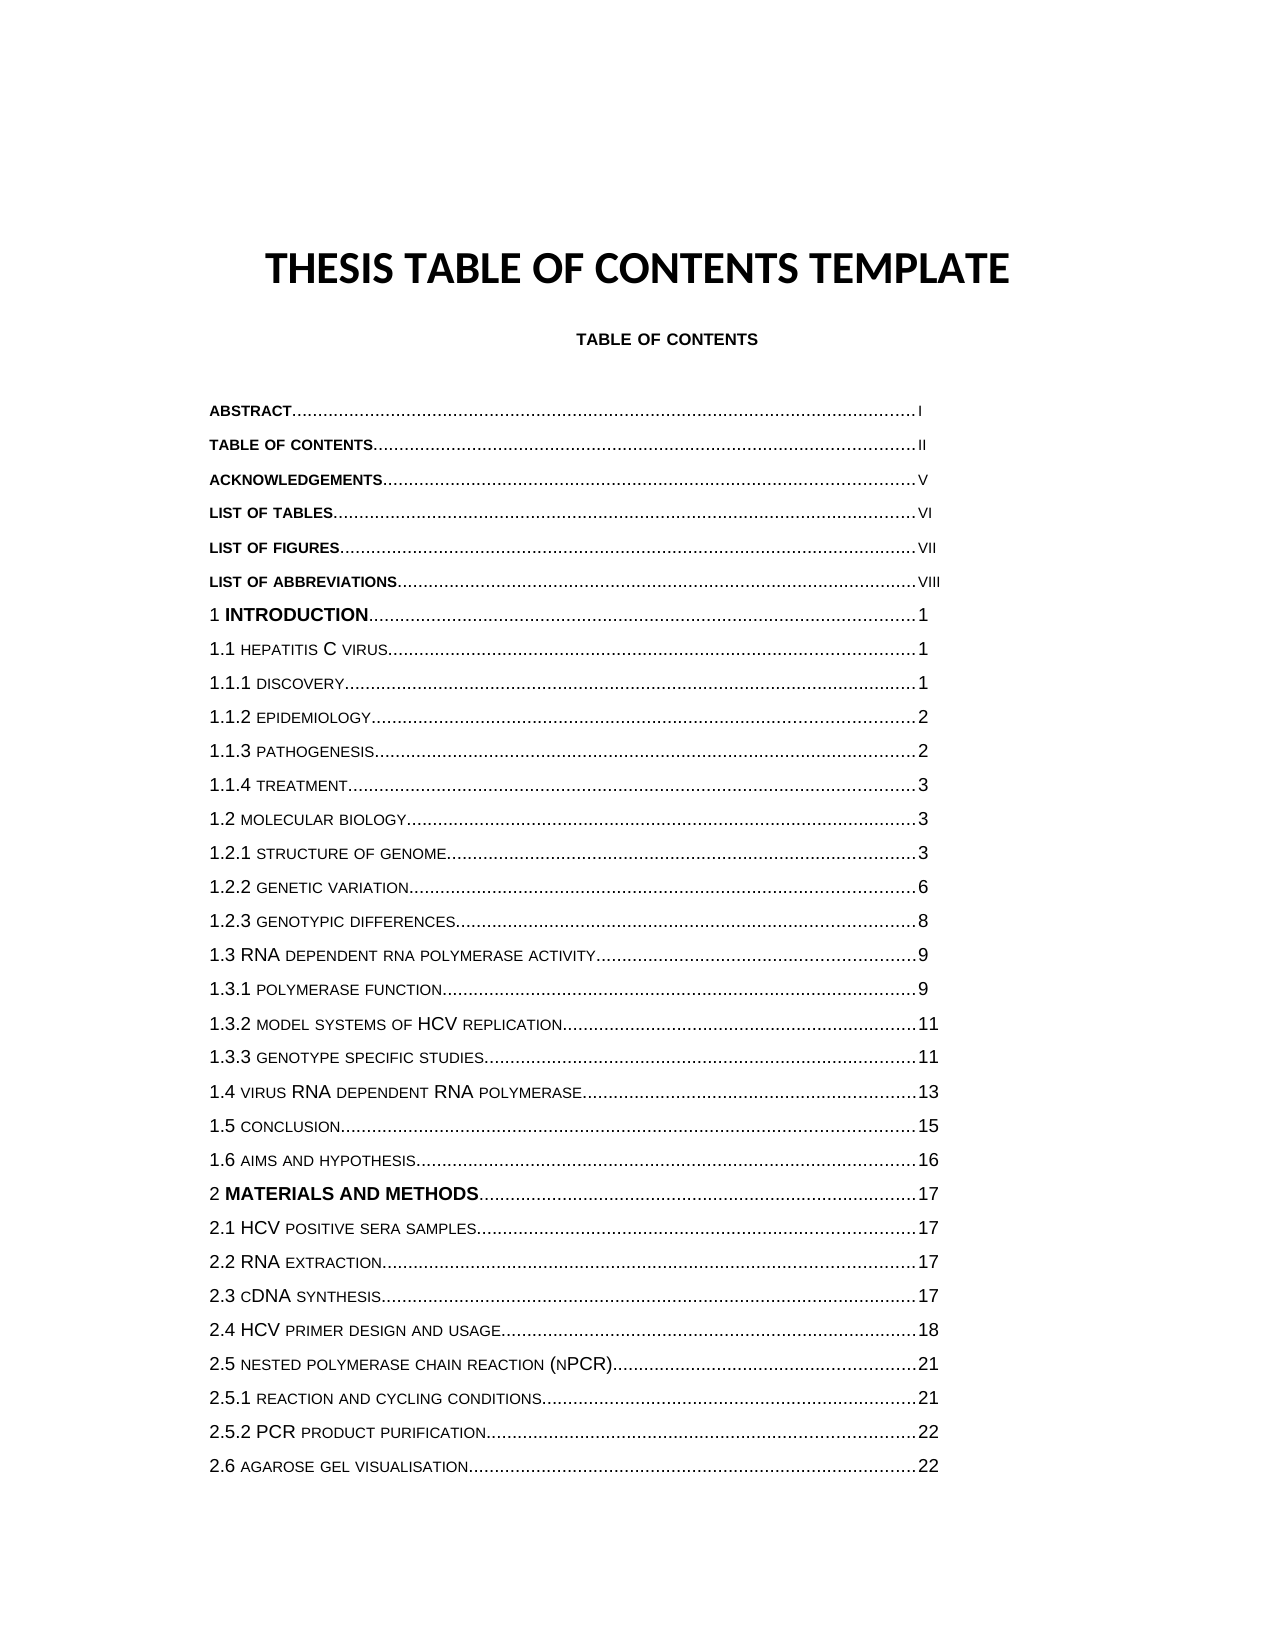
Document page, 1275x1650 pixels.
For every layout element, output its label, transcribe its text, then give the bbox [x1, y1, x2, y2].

text 1.3 RNA dependent rna polymerase activity 9 [209, 944, 1125, 966]
text thesis Table of Contents template [150, 239, 1125, 295]
text 1.1.2 epidemiology 2 [209, 706, 1125, 727]
text list of figures vii [209, 535, 1125, 557]
text 2 MATERIALS AND METHODS 17 [209, 1183, 1125, 1204]
text 1.2.3 genotypic differences 8 [209, 910, 1125, 932]
text 1.5 conclusion 15 [209, 1114, 1125, 1136]
text 1.2 molecular biology 3 [209, 808, 1125, 829]
text 1.1.3 pathogenesis 2 [209, 740, 1125, 761]
text 2.6 agarose gel visualisation 22 [209, 1455, 1125, 1477]
text 1.1.1 discovery 1 [209, 672, 1125, 693]
text 2.1 HCV positive sera samples 17 [209, 1217, 1125, 1238]
text table of contents [209, 326, 1125, 350]
text 1.1 hepatitis C virus 1 [209, 638, 1125, 659]
text 1 INTRODUCTION 1 [209, 603, 1125, 625]
text acknowledgements v [209, 467, 1125, 489]
text 1.3.1 polymerase function 9 [209, 978, 1125, 1000]
text 2.5.2 PCR product purification 22 [209, 1421, 1125, 1443]
text table of contents ii [209, 433, 1125, 455]
text 1.2.2 genetic variation 6 [209, 876, 1125, 898]
text 1.6 aims and hypothesis 16 [209, 1148, 1125, 1170]
text 1.3.2 model systems of HCV replication 11 [209, 1012, 1125, 1034]
text 1.3.3 genotype specific studies 11 [209, 1046, 1125, 1068]
text 1.1.4 treatment 3 [209, 774, 1125, 795]
text 2.4 HCV primer design and usage 18 [209, 1319, 1125, 1340]
text 2.5 nested polymerase chain reaction (nPCR) 21 [209, 1353, 1125, 1374]
text abstract i [209, 399, 1125, 421]
text 1.4 virus RNA dependent RNA polymerase 13 [209, 1080, 1125, 1102]
text list of tables vi [209, 501, 1125, 523]
text 2.5.1 reaction and cycling conditions 21 [209, 1387, 1125, 1408]
text 1.2.1 structure of genome 3 [209, 842, 1125, 863]
text 2.2 RNA extraction 17 [209, 1251, 1125, 1272]
text list of abbreviations viii [209, 569, 1125, 591]
text 2.3 cDNA synthesis 17 [209, 1285, 1125, 1306]
